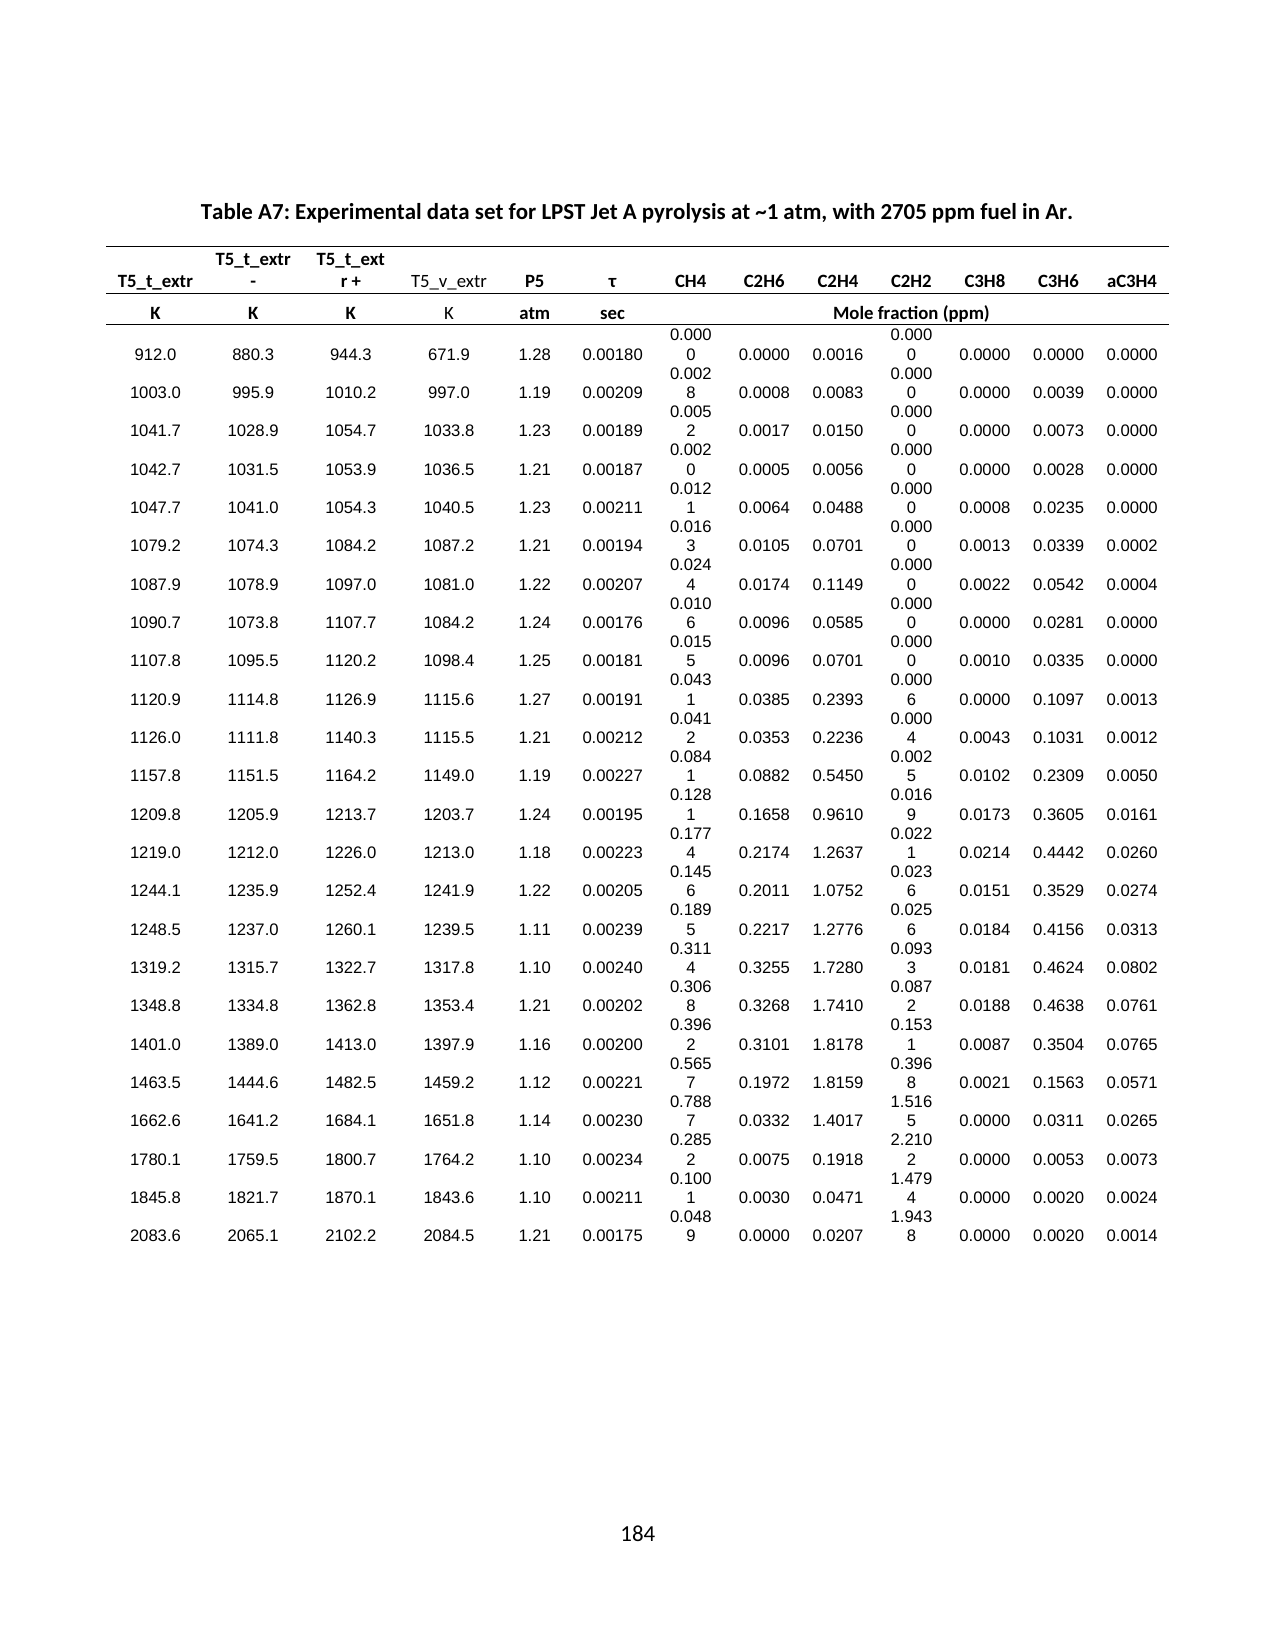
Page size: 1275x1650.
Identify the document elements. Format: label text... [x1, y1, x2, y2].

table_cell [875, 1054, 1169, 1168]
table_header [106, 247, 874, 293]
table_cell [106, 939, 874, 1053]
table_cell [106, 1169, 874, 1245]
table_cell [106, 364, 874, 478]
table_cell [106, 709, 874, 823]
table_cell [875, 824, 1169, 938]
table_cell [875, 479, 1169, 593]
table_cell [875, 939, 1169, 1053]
text Table A7: Experimental data set for LPST Jet A pyrolysis at ~1 atm, with 2705 ppm fuel in Ar. [150, 197, 1125, 225]
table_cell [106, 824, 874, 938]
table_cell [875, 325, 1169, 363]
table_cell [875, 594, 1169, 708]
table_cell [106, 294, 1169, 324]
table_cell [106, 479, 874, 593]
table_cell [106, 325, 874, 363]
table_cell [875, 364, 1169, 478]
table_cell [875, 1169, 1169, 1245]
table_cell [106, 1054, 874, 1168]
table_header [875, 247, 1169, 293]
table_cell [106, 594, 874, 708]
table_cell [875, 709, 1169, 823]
